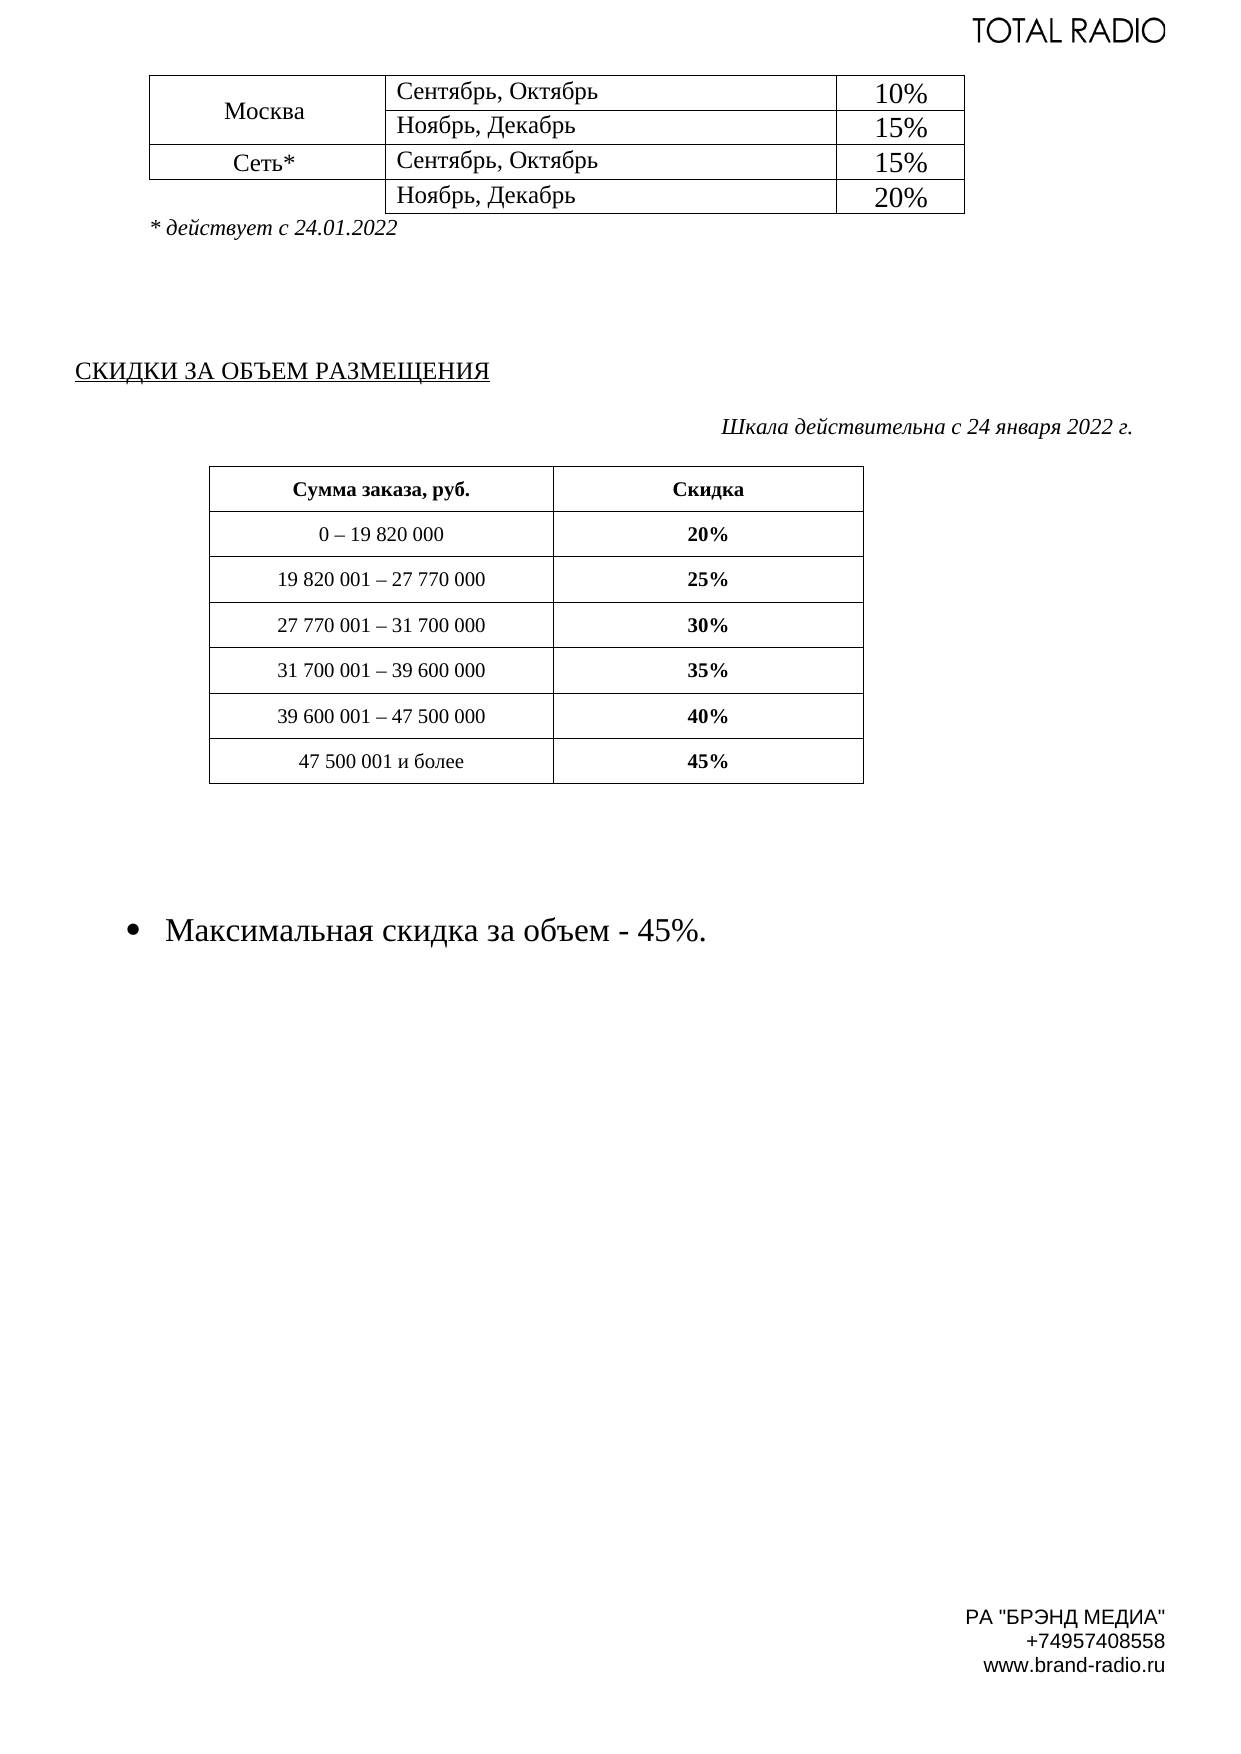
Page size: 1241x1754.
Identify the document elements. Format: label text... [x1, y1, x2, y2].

text * действует с 24.01.2022 [149, 214, 1215, 241]
table_cell 47 500 001 и более [210, 739, 553, 783]
text Шкала действительна с 24 января 2022 г. [90, 413, 1136, 439]
table_cell 0 – 19 820 000 [210, 512, 553, 556]
table_cell 10% [837, 76, 964, 109]
picture [972, 17, 1166, 43]
table_cell 25% [554, 557, 863, 602]
list Максимальная скидка за объем - 45%. [127, 910, 1165, 948]
table_cell Сеть* [150, 145, 385, 179]
table_cell Москва [150, 76, 385, 144]
table_cell 20% [837, 180, 964, 213]
table_header Скидка [554, 467, 863, 511]
table_cell 15% [837, 145, 964, 179]
table_cell 35% [554, 648, 863, 692]
table_cell Сентябрь, Октябрь [386, 145, 836, 179]
table_cell 39 600 001 – 47 500 000 [210, 694, 553, 738]
table_cell 45% [554, 739, 863, 783]
table_cell 30% [554, 603, 863, 647]
table_cell 15% [837, 111, 964, 144]
table_header Сумма заказа, руб. [210, 467, 553, 511]
table_cell 31 700 001 – 39 600 000 [210, 648, 553, 692]
table_cell Сентябрь, Октябрь [386, 76, 836, 109]
table_cell 40% [554, 694, 863, 738]
table_cell Ноябрь, Декабрь [386, 180, 836, 213]
table_cell 19 820 001 – 27 770 000 [210, 557, 553, 602]
table_cell 20% [554, 512, 863, 556]
text СКИДКИ ЗА ОБЪЕМ РАЗМЕЩЕНИЯ [75, 356, 1151, 384]
table_cell 27 770 001 – 31 700 000 [210, 603, 553, 647]
table_cell Ноябрь, Декабрь [386, 111, 836, 144]
